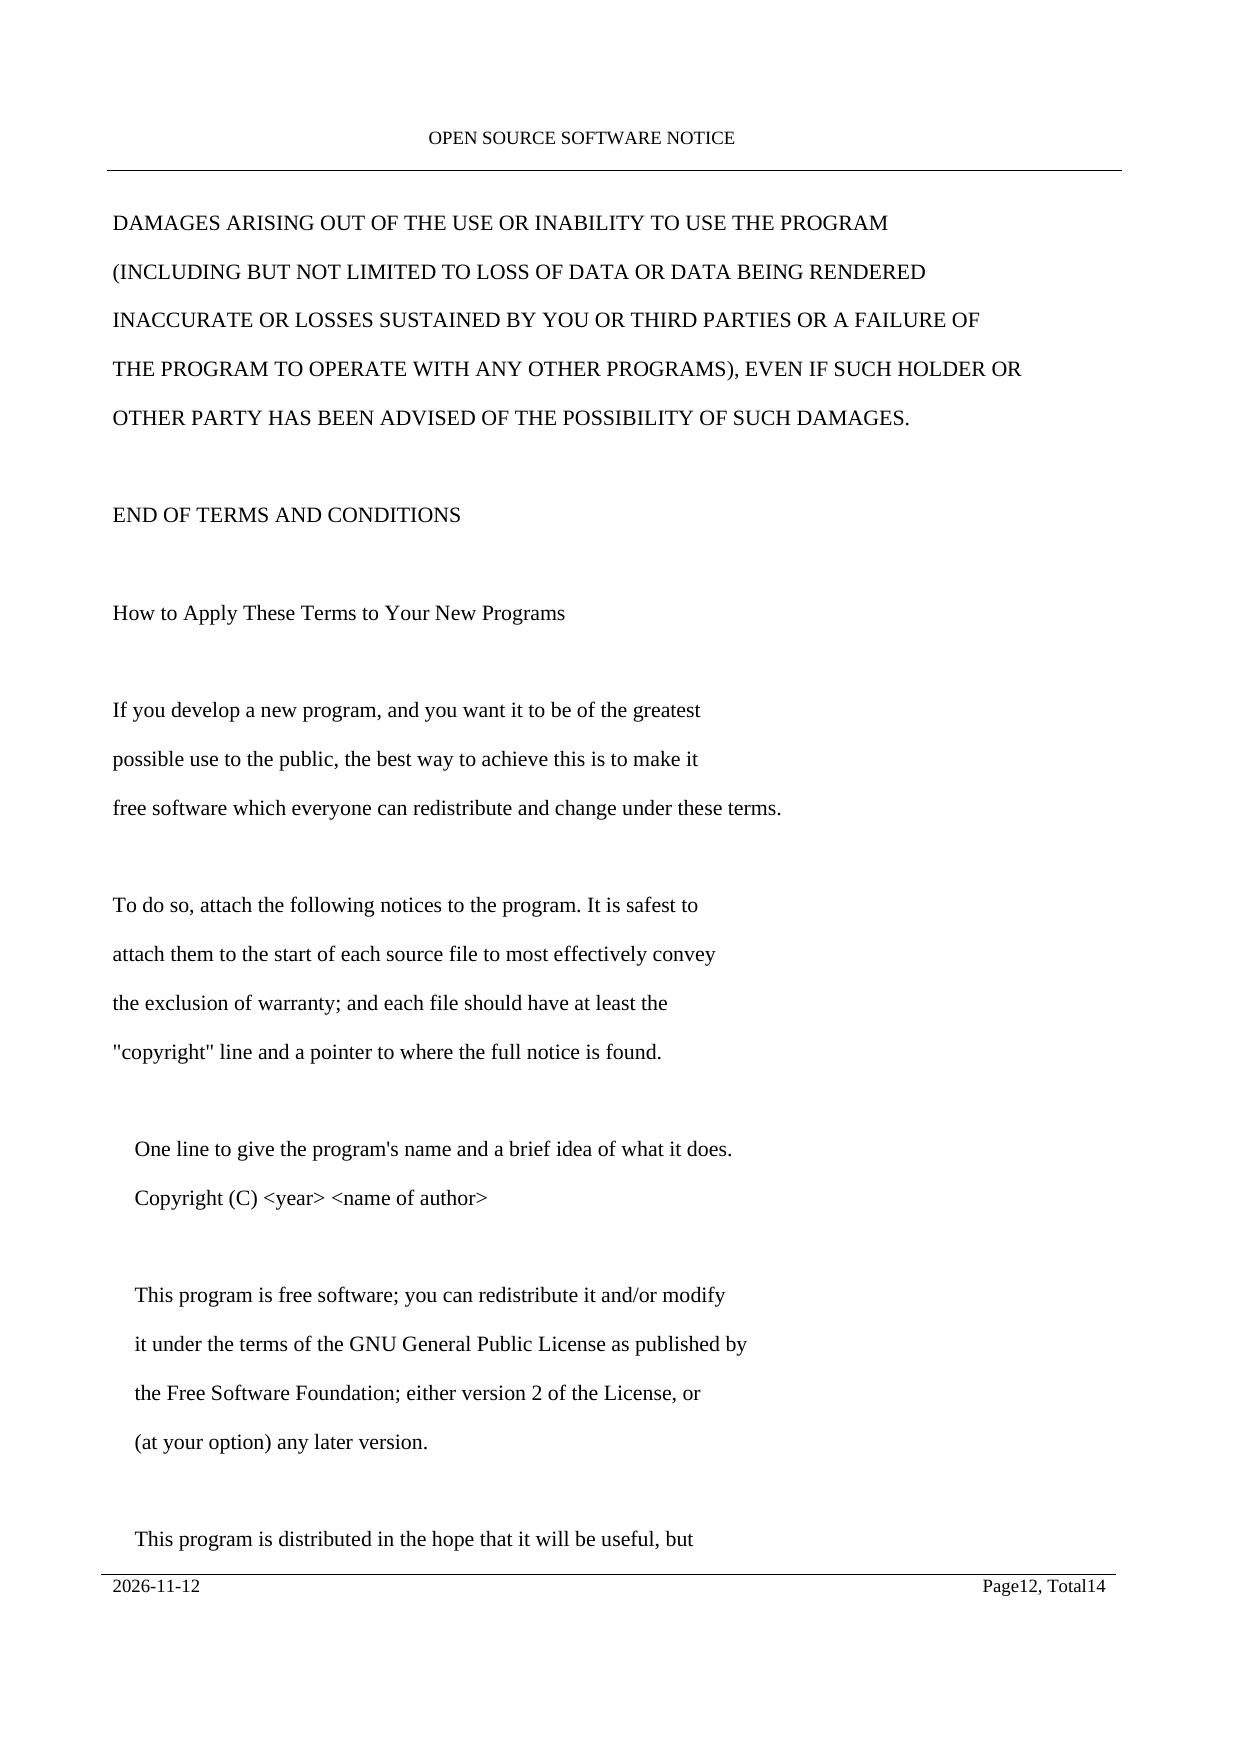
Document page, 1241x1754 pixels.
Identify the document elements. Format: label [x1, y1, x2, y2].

text [112, 206, 1128, 1555]
